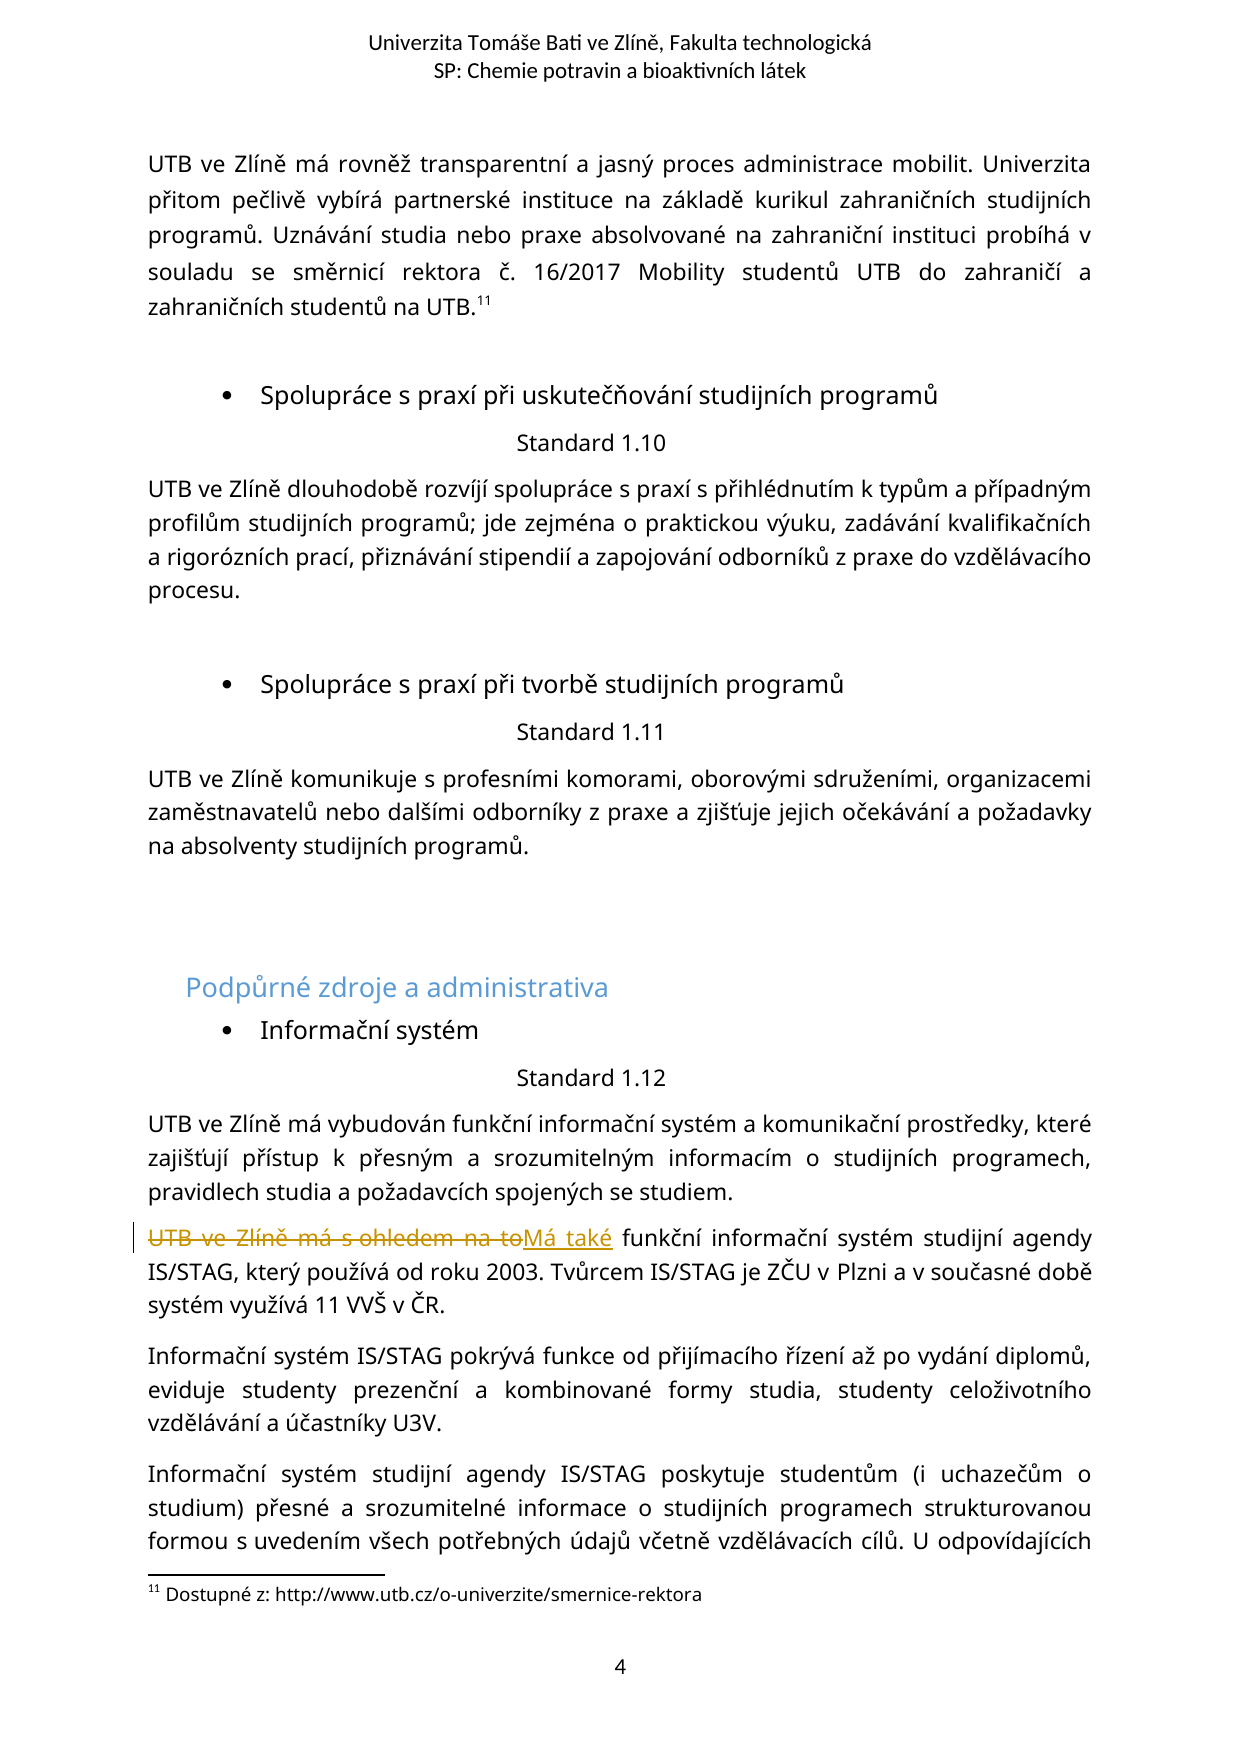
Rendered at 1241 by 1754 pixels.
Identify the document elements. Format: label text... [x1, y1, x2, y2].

text UTB ve Zlíně má vybudován funkční informační systém a komunikační prostředky, které zajišťují přístup k přesným a srozumitelným informacím o studijních programech, pravidlech studia a požadavcích spojených se studiem. [148, 1108, 1093, 1207]
subtitle Spolupráce s praxí při uskutečňování studijních programů [223, 378, 1093, 412]
text UTB ve Zlíně dlouhodobě rozvíjí spolupráce s praxí s přihlédnutím k typům a případným profilům studijních programů; jde zejména o praktickou výuku, zadávání kvalifikačních a rigorózních prací, přiznávání stipendií a zapojování odborníků z praxe do vzdělávacího procesu. [148, 473, 1093, 606]
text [148, 1458, 1093, 1557]
subtitle Podpůrné zdroje a administrativa [185, 969, 1093, 1006]
subtitle Informační systém [223, 1013, 1093, 1047]
text Standard 1.10 [148, 427, 1093, 458]
text Standard 1.11 [148, 716, 1093, 747]
text Standard 1.12 [148, 1062, 1093, 1093]
text UTB ve Zlíně má rovněž transparentní a jasný proces administrace mobilit. Univerzita přitom pečlivě vybírá partnerské instituce na základě kurikul zahraničních studijních programů. Uznávání studia nebo praxe absolvované na zahraniční instituci probíhá v souladu se směrnicí rektora č. 16/2017 Mobility studentů UTB do zahraničí a zahraničních studentů na UTB. [148, 148, 1093, 323]
text Informační systém IS/STAG pokrývá funkce od přijímacího řízení až po vydání diplomů, eviduje studenty prezenční a kombinované formy studia, studenty celoživotního vzdělávání a účastníky U3V. [148, 1340, 1093, 1439]
subtitle Spolupráce s praxí při tvorbě studijních programů [223, 667, 1093, 701]
text UTB ve Zlíně komunikuje s profesními komorami, oborovými sdruženími, organizacemi zaměstnavatelů nebo dalšími odborníky z praxe a zjišťuje jejich očekávání a požadavky na absolventy studijních programů. [148, 762, 1093, 861]
text funkční informační systém studijní agendy IS/STAG, který používá od roku 2003. Tvůrcem IS/STAG je ZČU v Plzni a v současné době systém využívá 11 VVŠ v ČR. [148, 1222, 1093, 1321]
